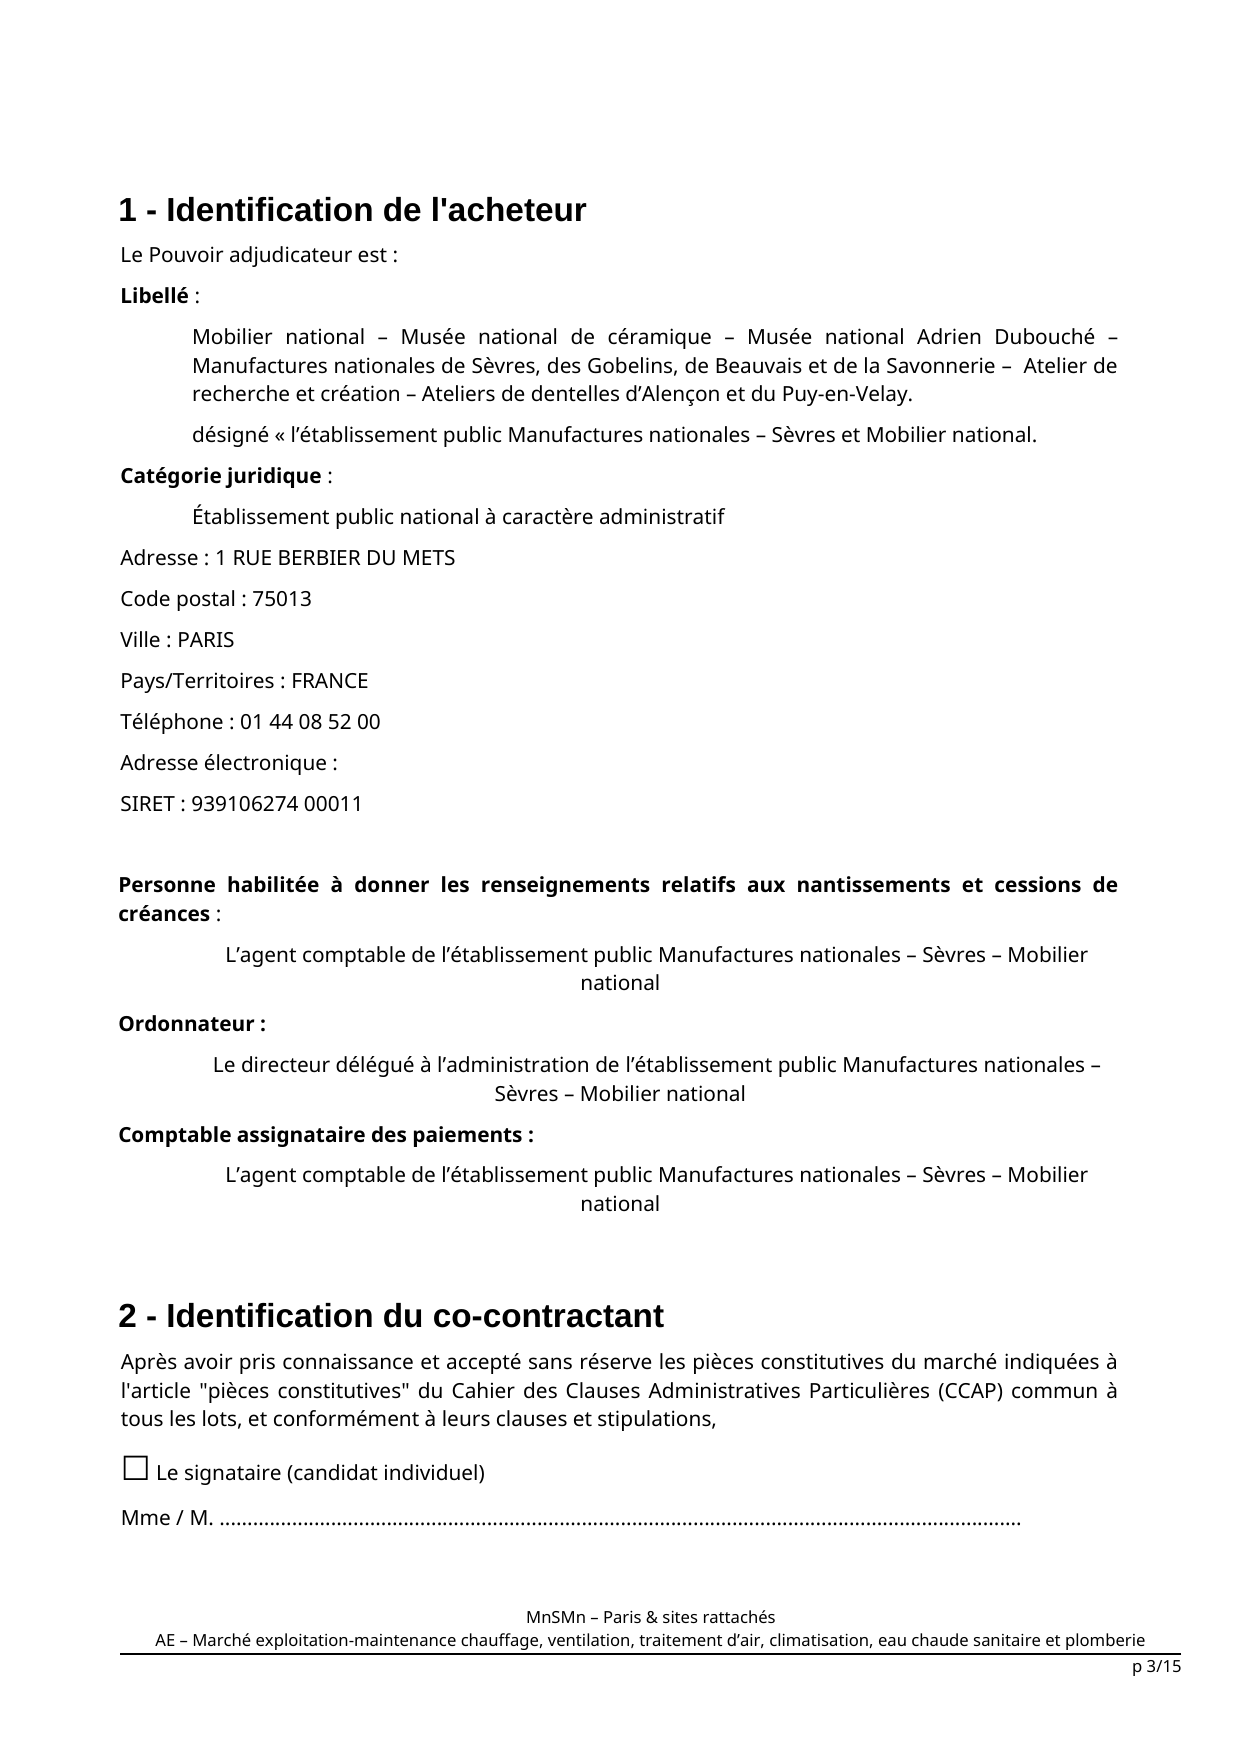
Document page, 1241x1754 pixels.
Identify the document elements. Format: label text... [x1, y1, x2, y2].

text Le signataire (candidat individuel) [121, 1445, 1120, 1491]
text Établissement public national à caractère administratif [120, 502, 1120, 531]
text Libellé : [120, 282, 1120, 310]
text Après avoir pris connaissance et accepté sans réserve les pièces constitutives du marché indiquées à l'article "pièces constitutives" du Cahier des Clauses Administratives Particulières (CCAP) commun à tous les lots, et conformément à leurs clauses et stipulations, [121, 1347, 1120, 1433]
text Ordonnateur : [118, 1009, 1122, 1038]
text Le directeur délégué à l’administration de l’établissement public Manufactures nationales – Sèvres – Mobilier national [118, 1050, 1122, 1107]
text Mobilier national – Musée national de céramique – Musée national Adrien Dubouché – Manufactures nationales de Sèvres, des Gobelins, de Beauvais et de la Savonnerie – Atelier de recherche et création – Ateliers de dentelles d’Alençon et du Puy-en-Velay. [192, 322, 1120, 408]
text Le Pouvoir adjudicateur est : [120, 241, 1120, 269]
text désigné « l’établissement public Manufactures nationales – Sèvres et Mobilier national. [120, 420, 1120, 449]
text Adresse : 1 RUE BERBIER DU METS [120, 543, 1120, 572]
subtitle 1 - Identification de l'acheteur [118, 190, 1122, 228]
text Personne habilitée à donner les renseignements relatifs aux nantissements et cessions de créances : [118, 871, 1120, 927]
subtitle 2 - Identification du co-contractant [118, 1296, 1122, 1335]
text Comptable assignataire des paiements : [118, 1120, 1122, 1148]
text Mme / M. ................................................................................................................................................ [121, 1503, 1120, 1531]
text Téléphone : 01 44 08 52 00 [120, 707, 1120, 735]
text Pays/Territoires : FRANCE [120, 666, 1120, 694]
text Catégorie juridique : [120, 461, 1120, 490]
text Code postal : 75013 [120, 584, 1120, 612]
text L’agent comptable de l’établissement public Manufactures nationales – Sèvres – Mobilier national [118, 1161, 1122, 1217]
text Adresse électronique : [120, 748, 1120, 776]
text L’agent comptable de l’établissement public Manufactures nationales – Sèvres – Mobilier national [118, 940, 1122, 997]
text Ville : PARIS [120, 625, 1120, 653]
text SIRET : 939106274 00011 [120, 789, 1120, 817]
